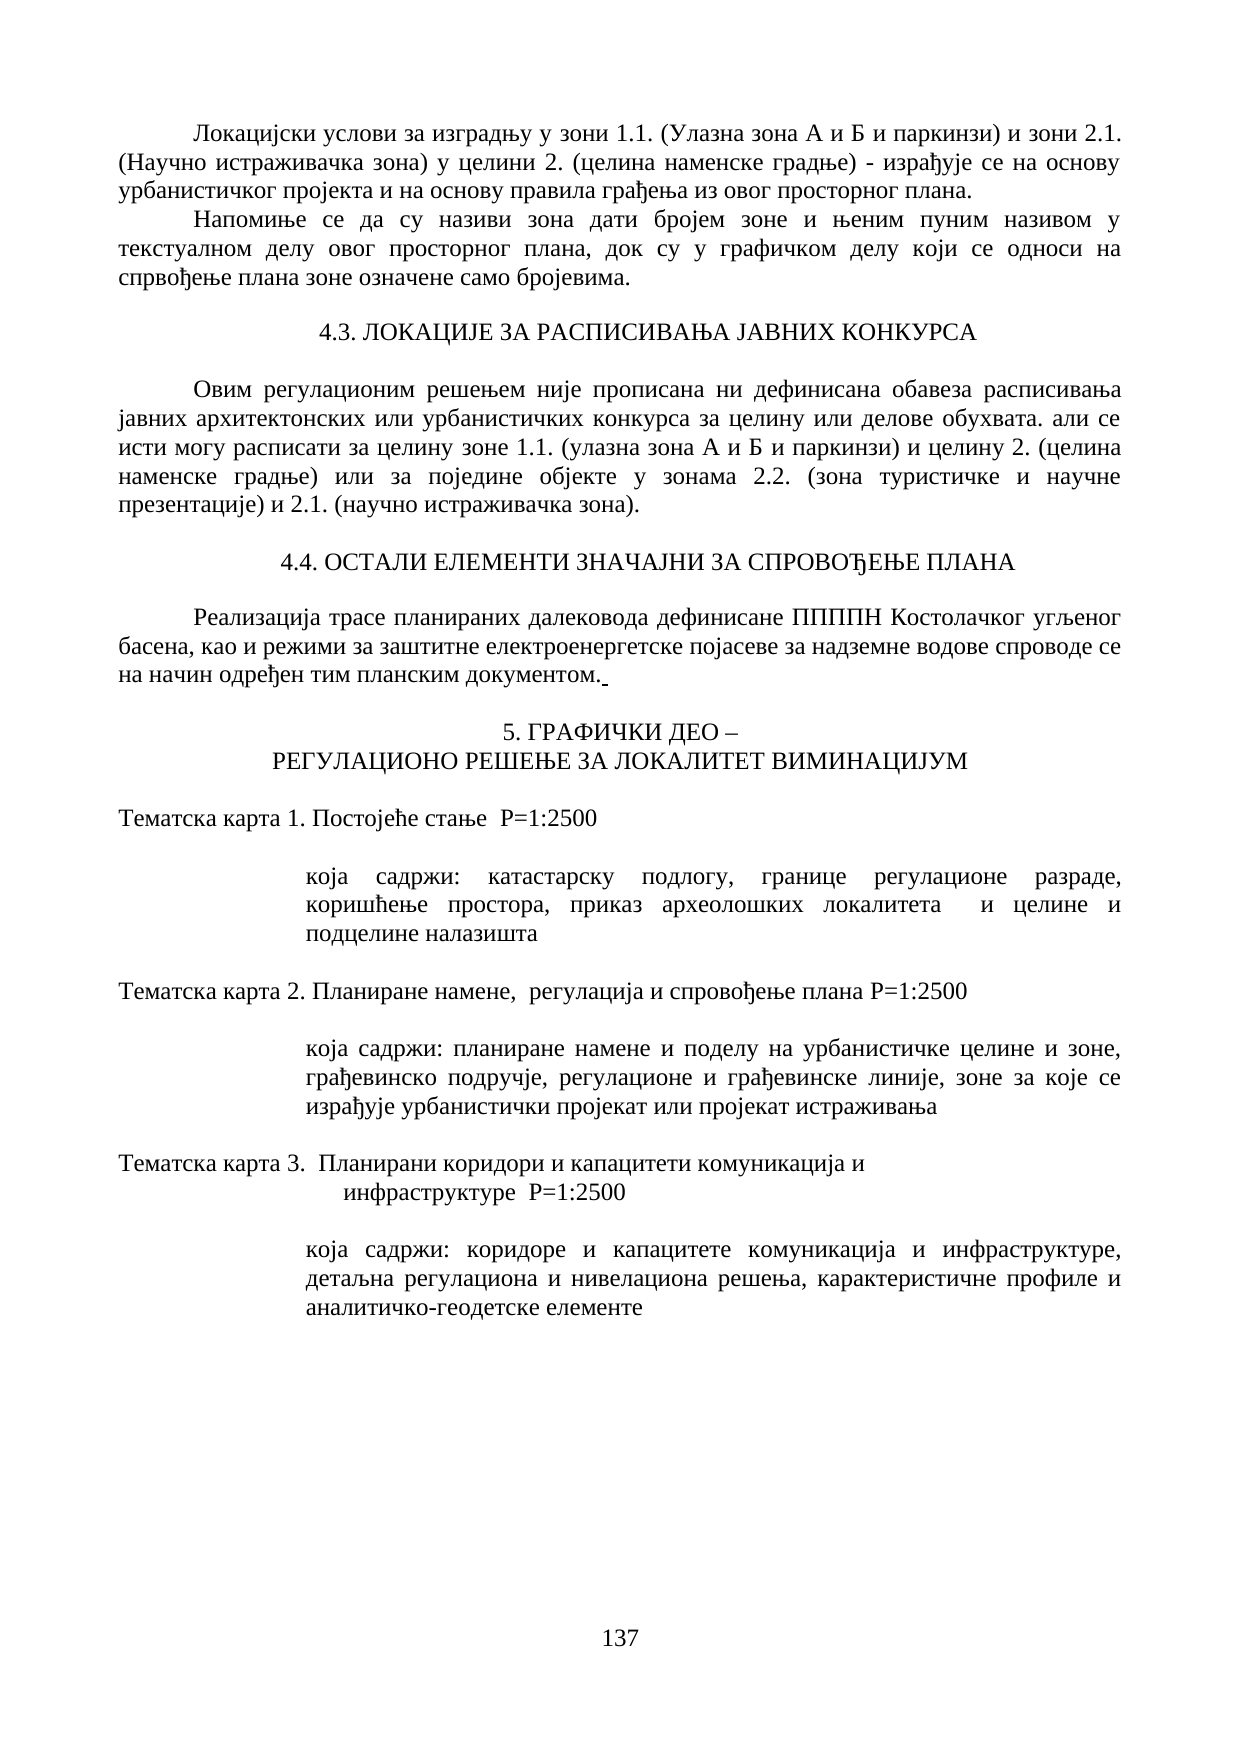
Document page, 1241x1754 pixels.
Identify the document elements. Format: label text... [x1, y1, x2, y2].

text која садржи: планиране намене и поделу на урбанистичке целине и зоне, грађевинско подручје, регулационе и грађевинске линије, зоне за које се израђује урбанистички пројекат или пројекат истраживања [306, 1033, 1122, 1119]
text Локацијски услови за изградњу у зони 1.1. (Улазна зона А и Б и паркинзи) и зони 2.1. (Научно истраживачка зона) у целини 2. (целина наменске градње) - израђује се на основу урбанистичког пројекта и на основу правила грађења из овог просторног плана. [118, 118, 1122, 204]
text Тематска карта 2. Планиране намене, регулација и спровођење плана Р=1:2500 [118, 976, 1122, 1004]
text 4.4. ОСТАЛИ ЕЛЕМЕНТИ ЗНАЧАЈНИ ЗА СПРОВОЂЕЊЕ ПЛАНА [174, 547, 1122, 576]
text 5. ГРАФИЧКИ ДЕО – [118, 717, 1122, 746]
text која садржи: катастарску подлогу, границе регулационе разраде, коришћење простора, приказ археолошких локалитета и целине и подцелине налазишта [306, 861, 1122, 947]
text РЕГУЛАЦИОНО РЕШЕЊЕ ЗА ЛОКАЛИТЕТ ВИМИНАЦИJУМ [118, 746, 1122, 774]
text инфраструктуре Р=1:2500 [118, 1177, 1122, 1206]
text Овим регулационим решењем није прописана ни дефинисана обавеза расписивања јавних архитектонских или урбанистичких конкурса за целину или делове обухвата. али се исти могу расписати за целину зоне 1.1. (улазна зона А и Б и паркинзи) и целину 2. (целина наменске градње) или за поједине објекте у зонама 2.2. (зона туристичке и научне презентације) и 2.1. (научно истраживачка зона). [118, 374, 1122, 518]
text која садржи: коридоре и капацитете комуникација и инфраструктуре, детаљна регулациона и нивелациона решења, карактеристичне профиле и аналитичко-геодетске елементе [306, 1234, 1122, 1321]
text Реализација трасе планираних далековода дефинисане ППППН Костолачког угљеног басена, као и режими за заштитне електроенергетске појасеве за надземне водове спроводе се на начин одређен тим планским документом. [118, 602, 1122, 688]
text Тематска карта 1. Постојеће стање Р=1:2500 [118, 803, 1122, 832]
text Тематска карта 3. Планирани коридори и капацитети комуникација и [118, 1148, 1122, 1177]
text 4.3. ЛОКАЦИЈЕ ЗА РАСПИСИВАЊА ЈАВНИХ КОНКУРСА [174, 317, 1122, 346]
text Напомиње се да су називи зона дати бројем зоне и њеним пуним називом у текстуалном делу овог просторног плана, док су у графичком делу који се односи на спрвођење плана зоне означене само бројевима. [118, 204, 1122, 291]
